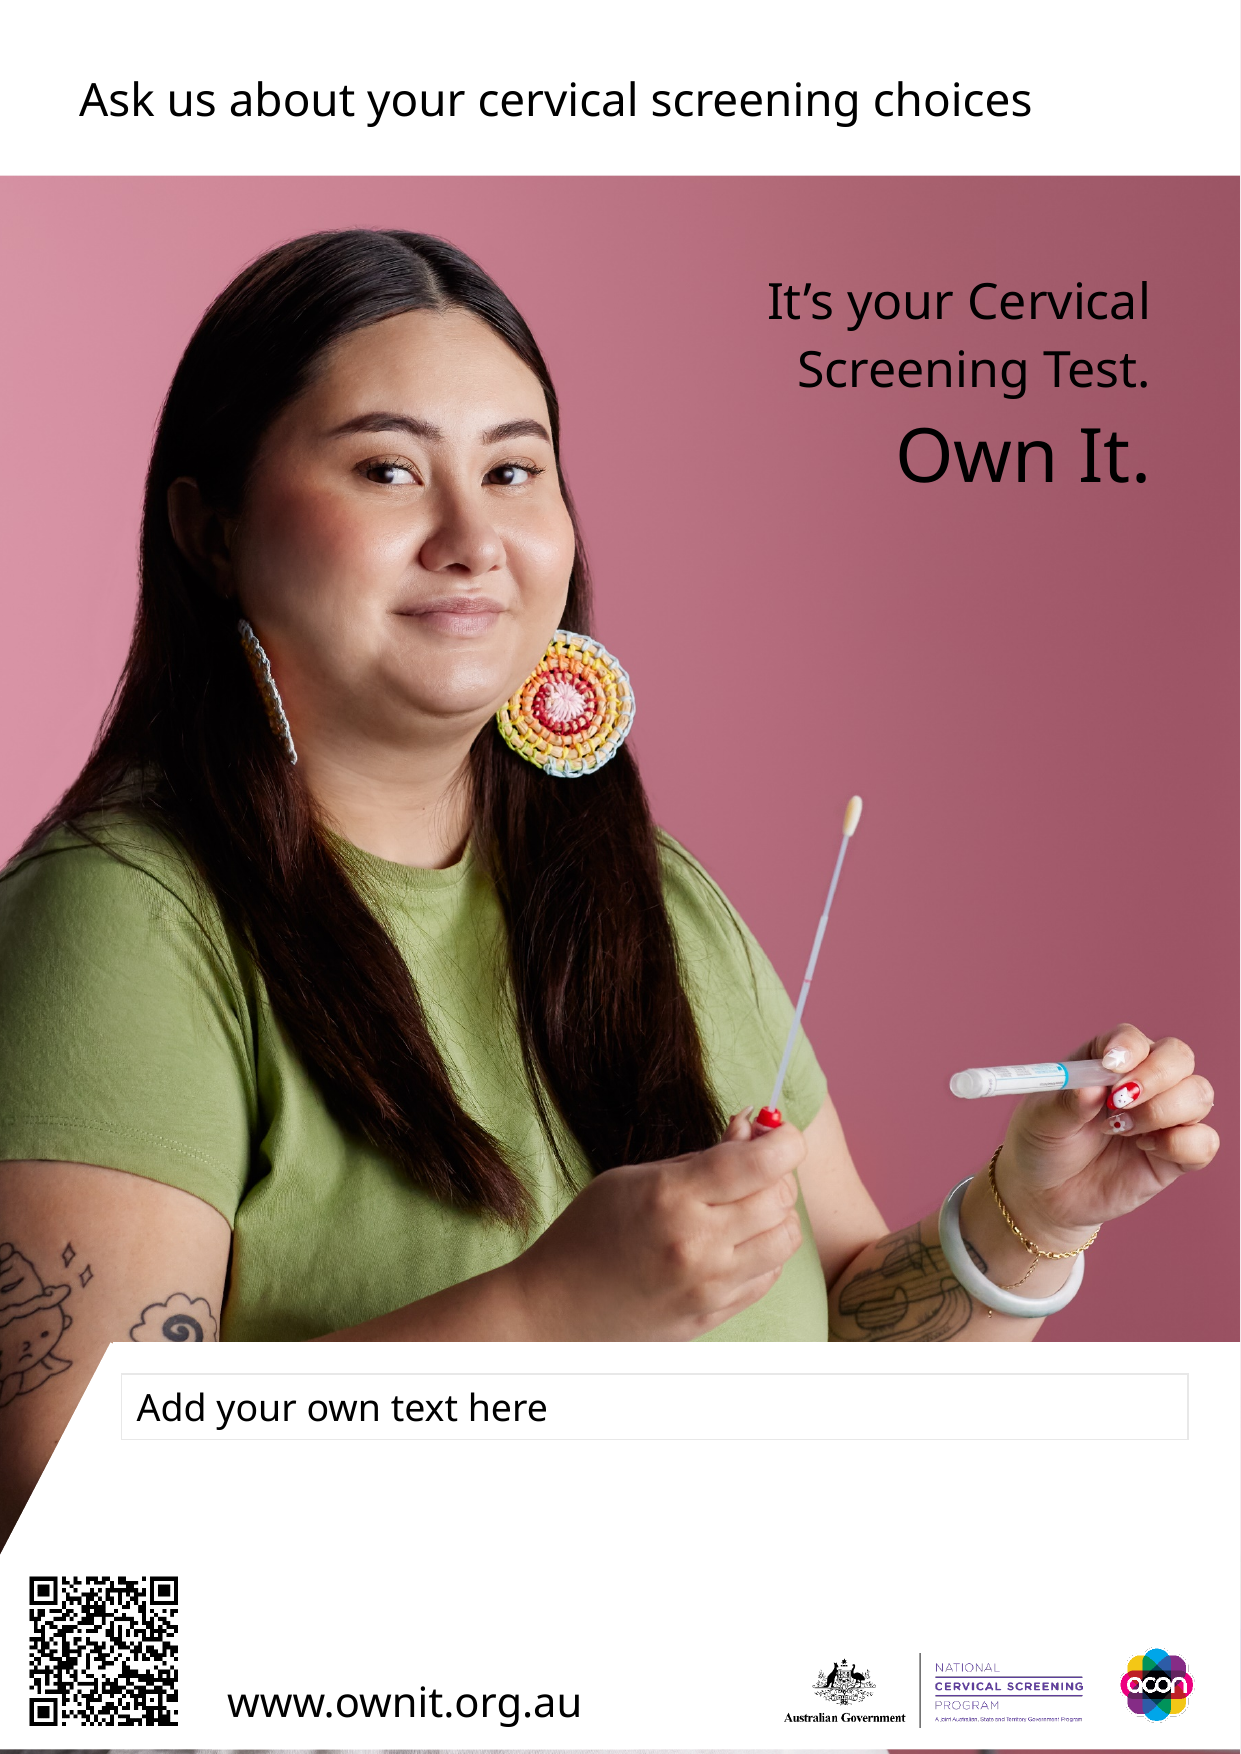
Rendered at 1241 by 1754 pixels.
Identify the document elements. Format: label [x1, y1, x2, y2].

picture [0, 1750, 1241, 1754]
picture [1118, 1646, 1195, 1723]
picture [0, 176, 1241, 1552]
picture [759, 1641, 1114, 1740]
picture [21, 1568, 186, 1734]
